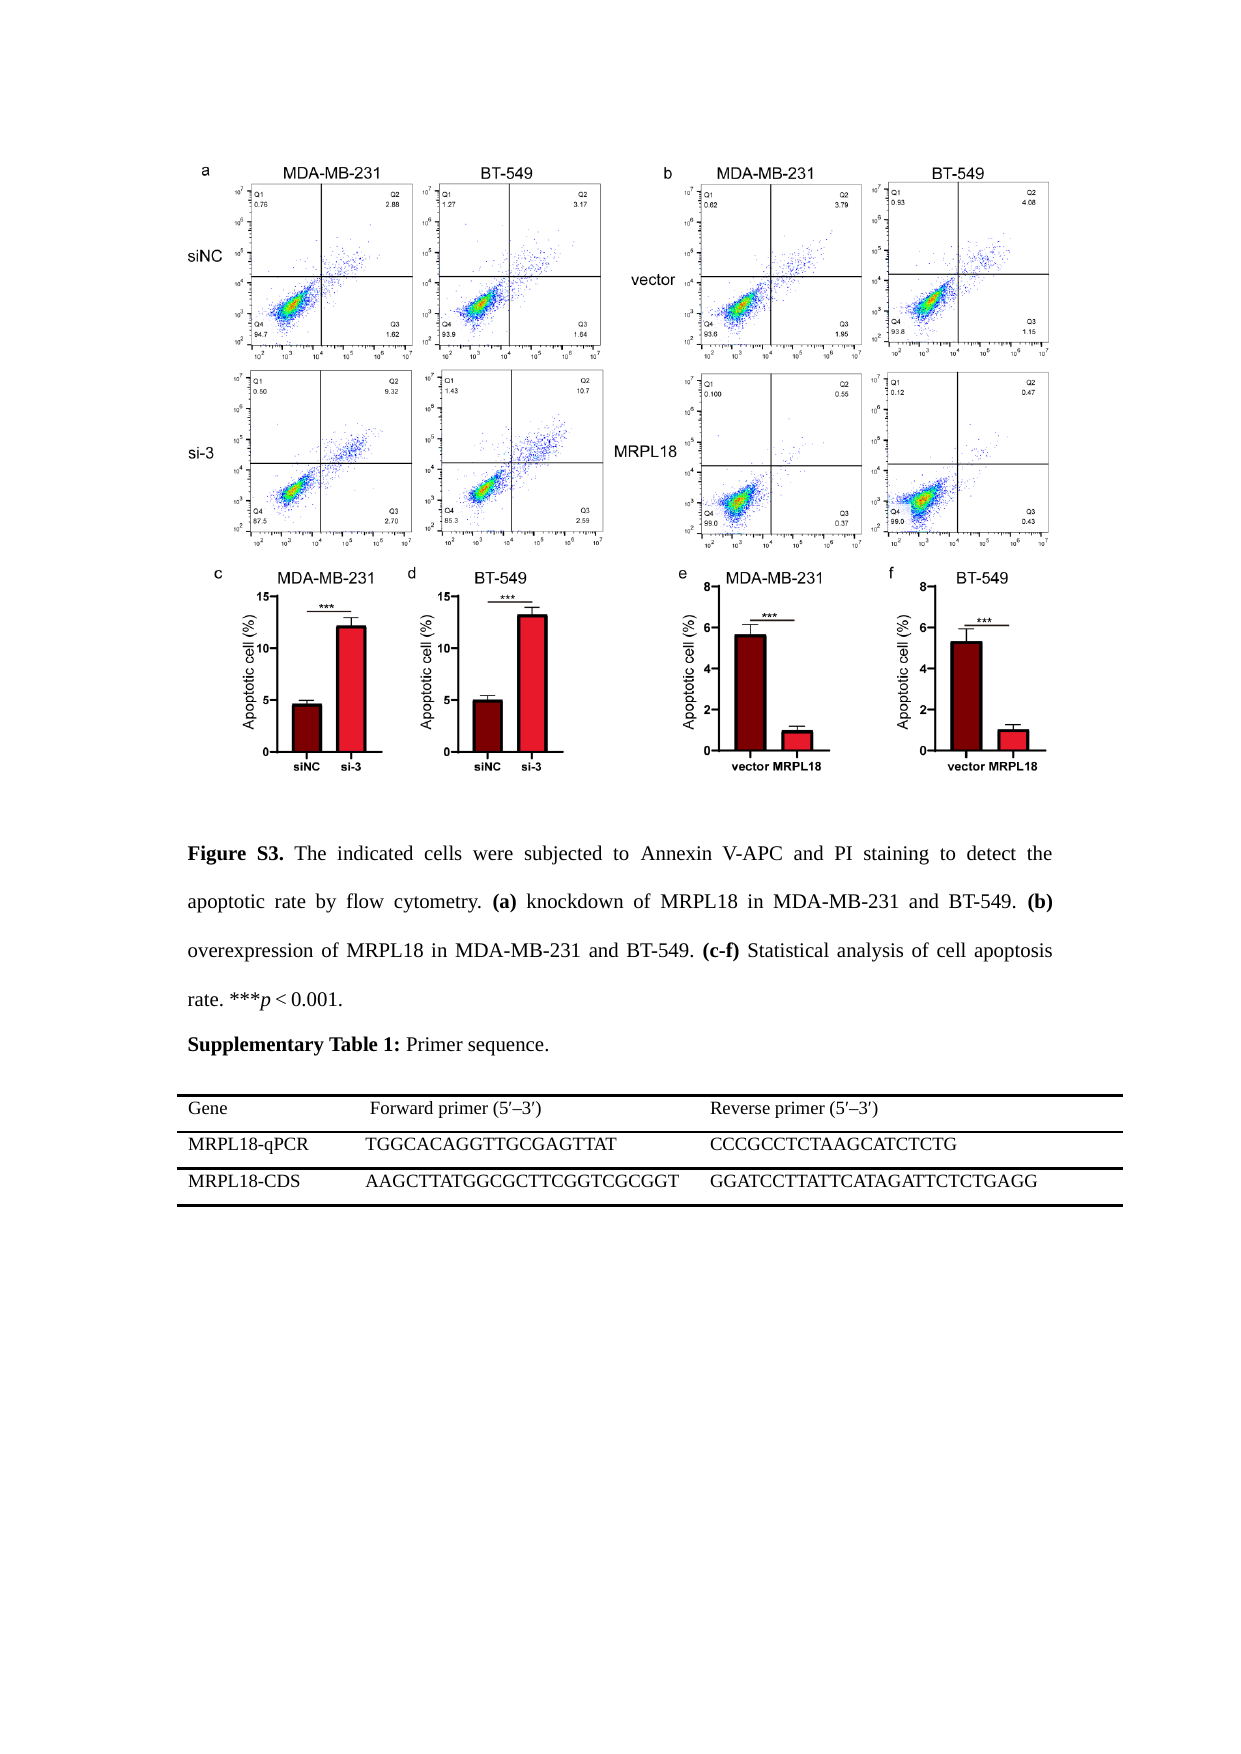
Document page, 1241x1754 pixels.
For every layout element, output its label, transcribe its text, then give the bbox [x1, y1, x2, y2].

table_header Gene [177, 1097, 354, 1131]
text Figure S3. The indicated cells were subjected to Annexin V-APC and PI staining to detect the apoptotic rate by flow cytometry. (a) knockdown of MRPL18 in MDA-MB-231 and BT-549. (b) overexpression of MRPL18 in MDA-MB-231 and BT-549. (c-f) Statistical analysis of cell apoptosis rate. ***p < 0.001. [187, 837, 1053, 1015]
table_header Forward primer (5′–3′) [354, 1097, 698, 1131]
table_cell CCCGCCTCTAAGCATCTCTG [699, 1133, 1122, 1167]
table_cell MRPL18-qPCR [177, 1133, 354, 1167]
table_header Reverse primer (5′–3′) [699, 1097, 1122, 1131]
text Supplementary Table 1: Primer sequence. [187, 1027, 1053, 1060]
table_cell AAGCTTATGGCGCTTCGGTCGCGGT [354, 1170, 698, 1204]
table_cell MRPL18-CDS [177, 1170, 354, 1204]
table_cell TGGCACAGGTTGCGAGTTAT [354, 1133, 698, 1167]
table_cell GGATCCTTATTCATAGATTCTCTGAGG [699, 1170, 1122, 1204]
picture [187, 162, 1053, 775]
